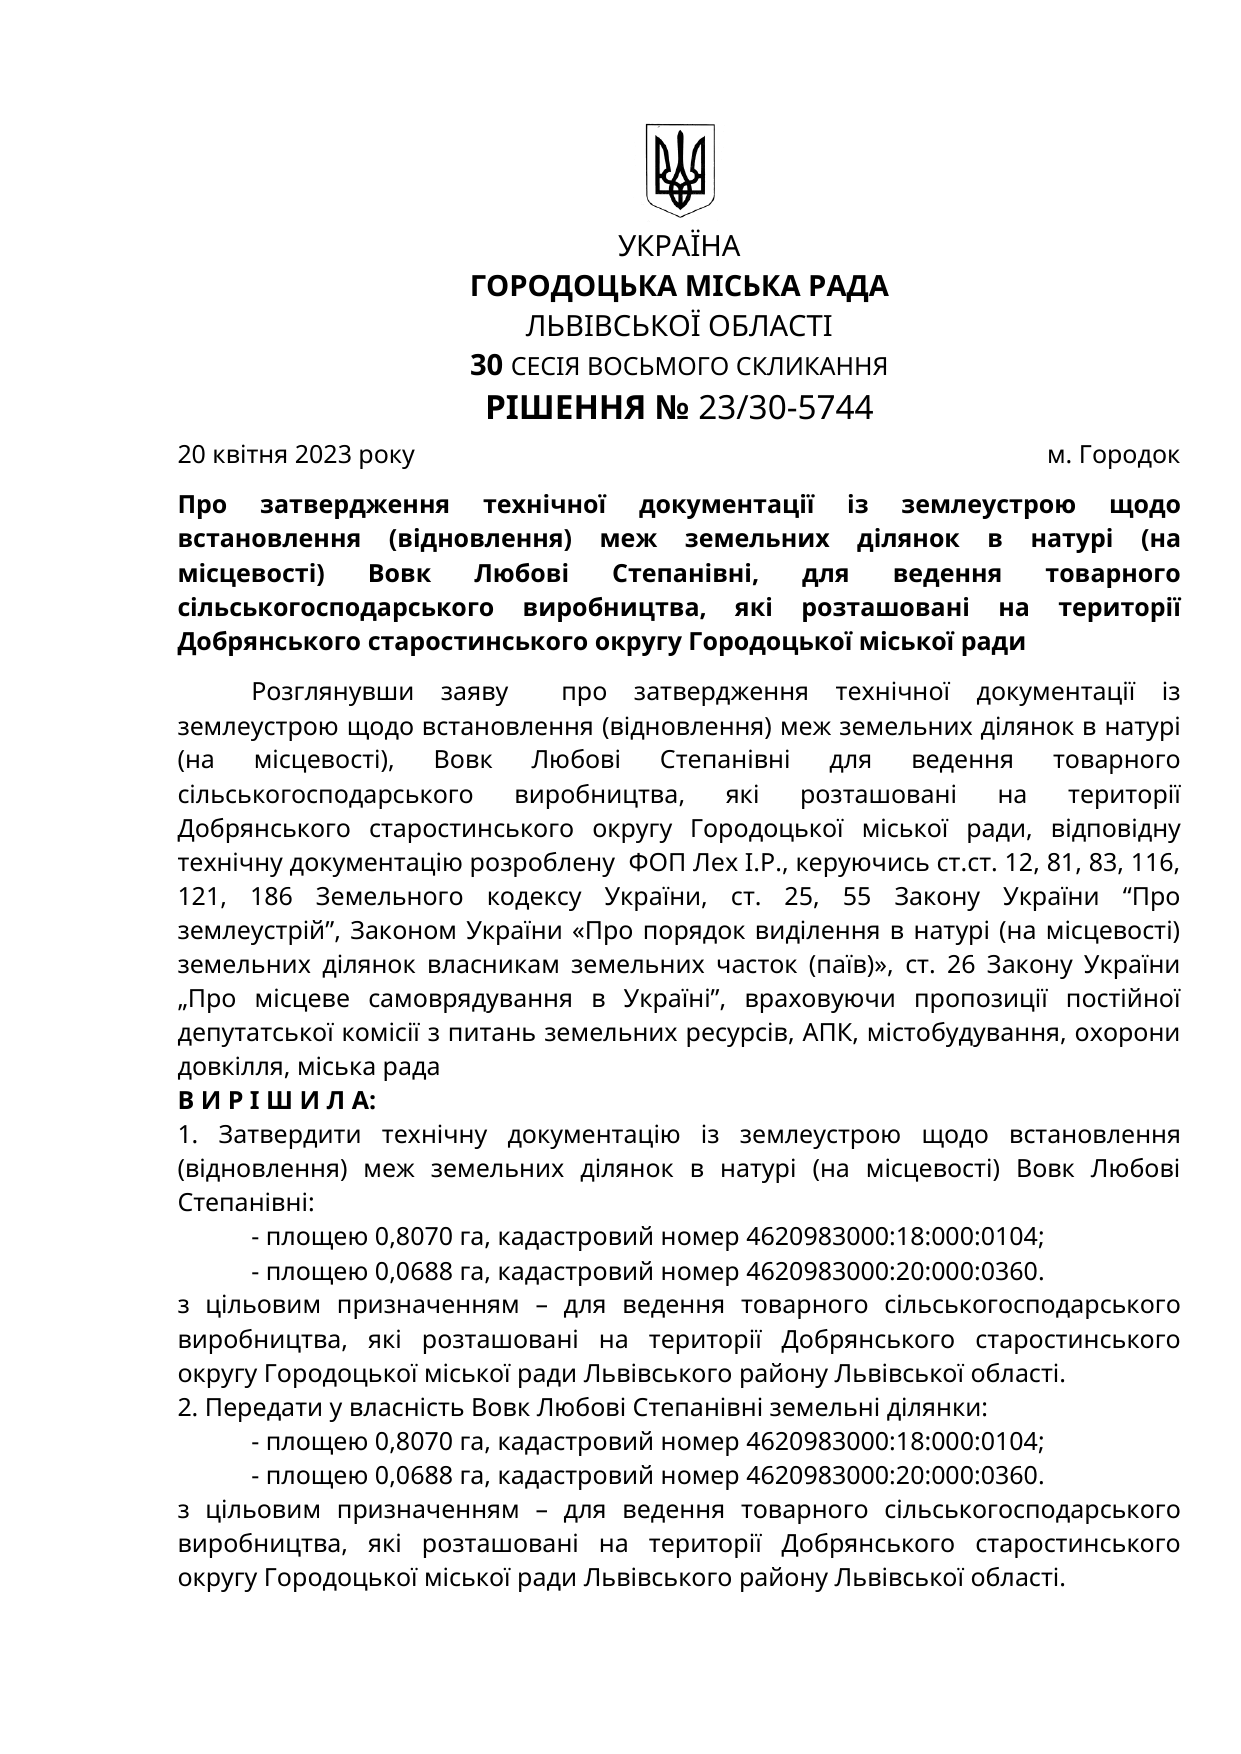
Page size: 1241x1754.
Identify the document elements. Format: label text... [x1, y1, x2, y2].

text з цільовим призначенням – для ведення товарного сільськогосподарського виробництва, які розташовані на території Добрянського старостинського округу Городоцької міської ради Львівського району Львівської області. [177, 1492, 1182, 1594]
text ЛЬВІВСЬКОЇ ОБЛАСТІ [177, 305, 1181, 344]
text 1. Затвердити технічну документацію із землеустрою щодо встановлення (відновлення) меж земельних ділянок в натурі (на місцевості) Вовк Любові Степанівні: [177, 1117, 1182, 1219]
text УКРАЇНА [177, 225, 1181, 265]
picture [633, 118, 726, 222]
text - площею 0,0688 га, кадастровий номер 4620983000:20:000:0360. [177, 1457, 1182, 1492]
text 2. Передати у власність Вовк Любові Степанівні земельні ділянки: [177, 1389, 1182, 1423]
text Про затвердження технічної документації із землеустрою щодо встановлення (відновлення) меж земельних ділянок в натурі (на місцевості) Вовк Любові Степанівні, для ведення товарного сільськогосподарського виробництва, які розташовані на території Добрянського старостинського округу Городоцької міської ради [177, 487, 1182, 657]
text - площею 0,0688 га, кадастровий номер 4620983000:20:000:0360. [177, 1253, 1182, 1287]
text В И Р І Ш И Л А: [177, 1083, 1182, 1117]
text ГОРОДОЦЬКА МІСЬКА РАДА [177, 265, 1181, 305]
text з цільовим призначенням – для ведення товарного сільськогосподарського виробництва, які розташовані на території Добрянського старостинського округу Городоцької міської ради Львівського району Львівської області. [177, 1287, 1182, 1389]
text - площею 0,8070 га, кадастровий номер 4620983000:18:000:0104; [177, 1219, 1182, 1253]
text 20 квітня 2023 року м. Городок [177, 436, 1181, 470]
text 30 сесія восьмого скликання [177, 344, 1181, 384]
text РІШЕННЯ № 23/30-5744 [177, 384, 1181, 429]
text - площею 0,8070 га, кадастровий номер 4620983000:18:000:0104; [177, 1423, 1182, 1457]
text Розглянувши заяву про затвердження технічної документації із землеустрою щодо встановлення (відновлення) меж земельних ділянок в натурі (на місцевості), Вовк Любові Степанівні для ведення товарного сільськогосподарського виробництва, які розташовані на території Добрянського старостинського округу Городоцької міської ради, відповідну технічну документацію розроблену ФОП Лех І.Р., керуючись ст.ст. 12, 81, 83, 116, 121, 186 Земельного кодексу України, ст. 25, 55 Закону України “Про землеустрій”, Законом України «Про порядок виділення в натурі (на місцевості) земельних ділянок власникам земельних часток (паїв)», ст. 26 Закону України „Про місцеве самоврядування в Україні”, враховуючи пропозиції постійної депутатської комісії з питань земельних ресурсів, АПК, містобудування, охорони довкілля, міська рада [177, 674, 1182, 1083]
